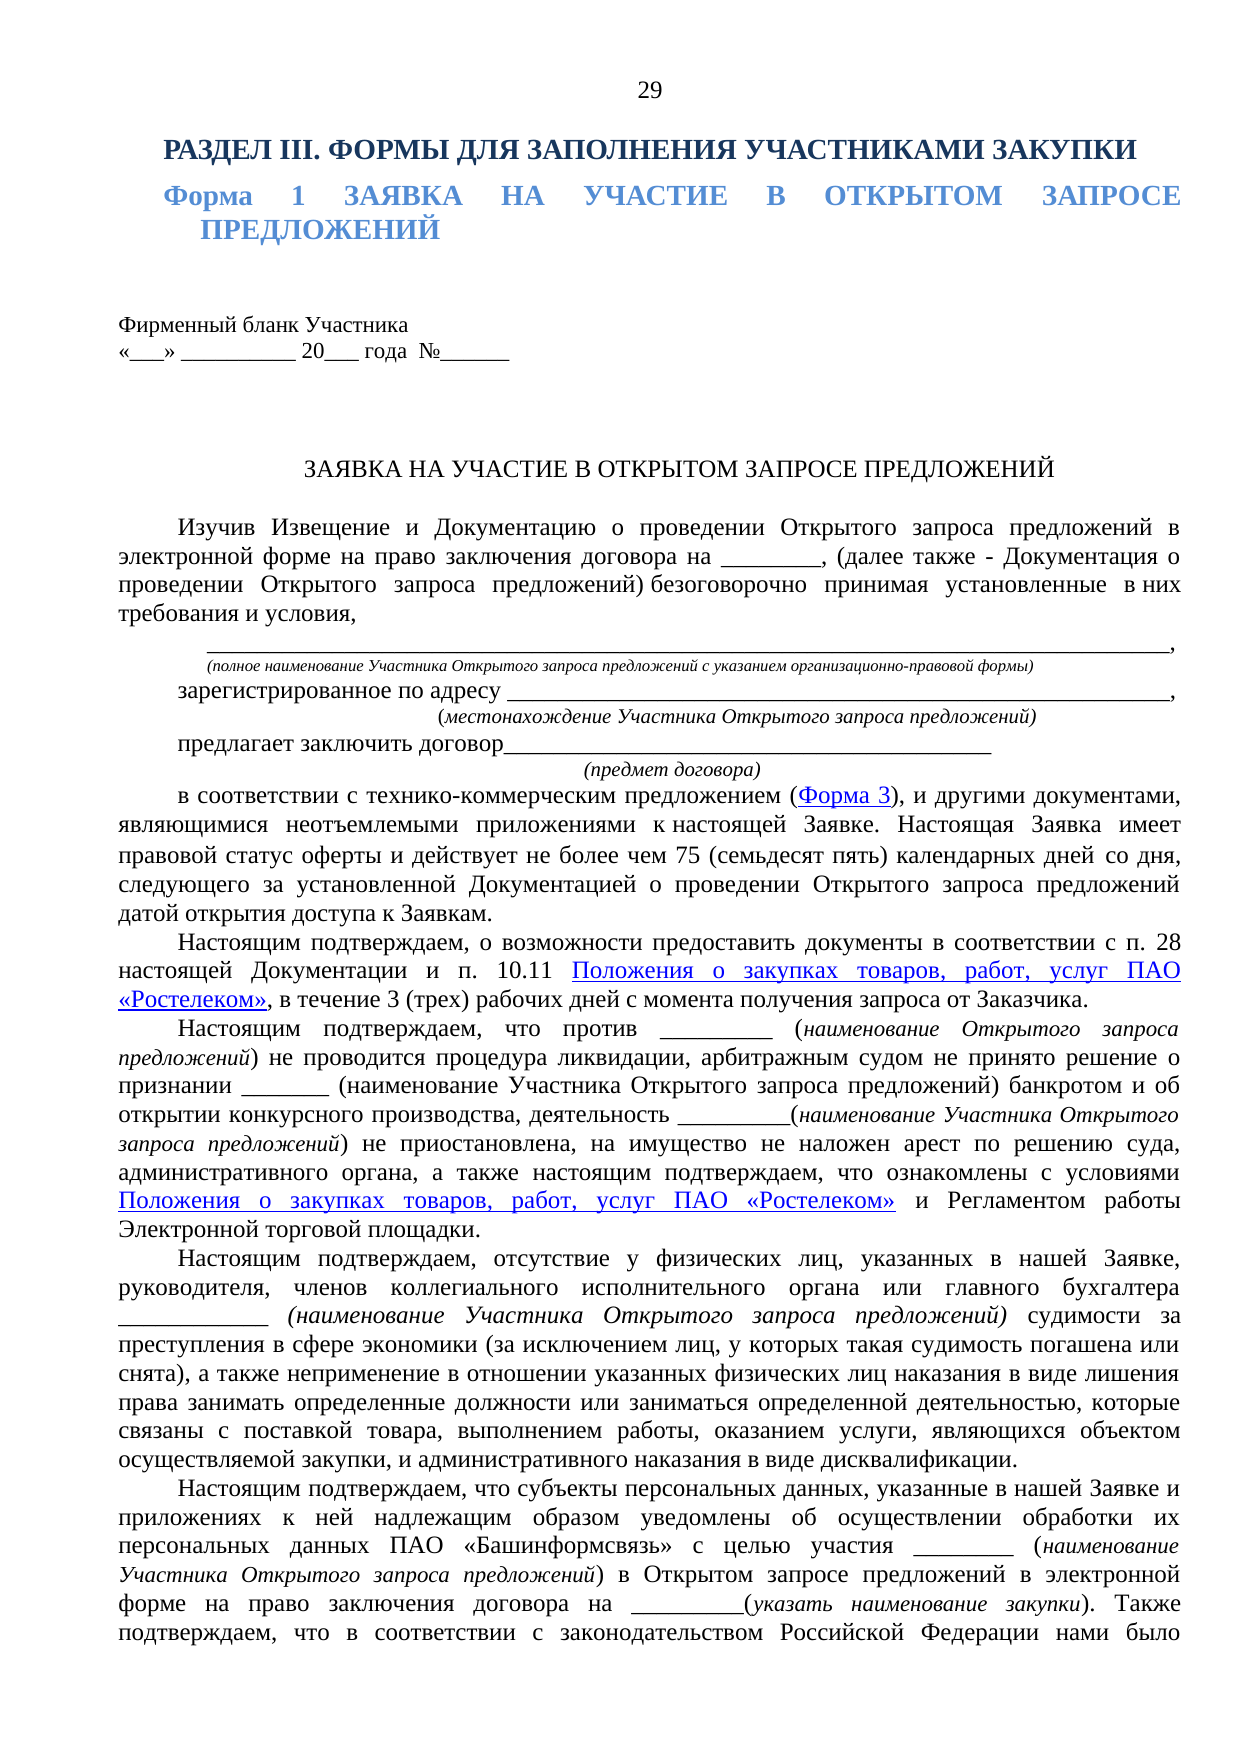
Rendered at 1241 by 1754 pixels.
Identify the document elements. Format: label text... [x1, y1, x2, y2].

text Настоящим подтверждаем, отсутствие у физических лиц, указанных в нашей Заявке, руководителя, членов коллегиального исполнительного органа или главного бухгалтера ____________ (наименование Участника Открытого запроса предложений) судимости за преступления в сфере экономики (за исключением лиц, у которых такая судимость погашена или снята), а также неприменение в отношении указанных физических лиц наказания в виде лишения права занимать определенные должности или заниматься определенной деятельностью, которые связаны с поставкой товара, выполнением работы, оказанием услуги, являющихся объектом осуществляемой закупки, и административного наказания в виде дисквалификации. [118, 1243, 1181, 1473]
text в соответствии с технико-коммерческим предложением (Форма 3), и другими документами, являющимися неотъемлемыми приложениями к настоящей Заявке. Настоящая Заявка имеет правовой статус оферты и действует не более чем 75 (семьдесят пять) календарных дней со дня, следующего за установленной Документацией о проведении Открытого запроса предложений датой открытия доступа к Заявкам. [118, 781, 1181, 927]
text (местонахождение Участника Открытого запроса предложений) [118, 704, 1181, 728]
text _____________________________________________________________________________, (полное наименование Участника Открытого запроса предложений с указанием организационно-правовой формы) [207, 627, 1181, 675]
text Форма 1 ЗАЯВКА НА УЧАСТИЕ В ОТКРЫТОМ ЗАПРОСЕ ПРЕДЛОЖЕНИЙ [163, 178, 1181, 246]
text зарегистрированное по адресу _____________________________________________________, [118, 675, 1181, 704]
text Фирменный бланк Участника [118, 311, 1181, 337]
text предлагает заключить договор_______________________________________ [118, 728, 1181, 757]
text РАЗДЕЛ III. ФОРМЫ ДЛЯ ЗАПОЛНЕНИЯ УЧАСТНИКАМИ ЗАКУПКИ [163, 132, 1181, 166]
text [118, 1473, 1181, 1646]
text ЗАЯВКА НА УЧАСТИЕ В ОТКРЫТОМ ЗАПРОСЕ ПРЕДЛОЖЕНИЙ [118, 454, 1181, 483]
text «___» __________ 20___ года №______ [118, 337, 1181, 363]
text (предмет договора) [118, 757, 1181, 781]
text Настоящим подтверждаем, что против _________ (наименование Открытого запроса предложений) не проводится процедура ликвидации, арбитражным судом не принято решение о признании _______ (наименование Участника Открытого запроса предложений) банкротом и об открытии конкурсного производства, деятельность _________(наименование Участника Открытого запроса предложений) не приостановлена, на имущество не наложен арест по решению суда, административного органа, а также настоящим подтверждаем, что ознакомлены с условиями Положения о закупках товаров, работ, услуг ПАО «Ростелеком» и Регламентом работы Электронной торговой площадки. [118, 1013, 1181, 1243]
text Изучив Извещение и Документацию о проведении Открытого запроса предложений в электронной форме на право заключения договора на ________, (далее также - Документация о проведении Открытого запроса предложений) безоговорочно принимая установленные в них требования и условия, [118, 512, 1181, 627]
text Настоящим подтверждаем, о возможности предоставить документы в соответствии с п. 28 настоящей Документации и п. 10.11 Положения о закупках товаров, работ, услуг ПАО «Ростелеком», в течение 3 (трех) рабочих дней с момента получения запроса от Заказчика. [118, 927, 1181, 1013]
